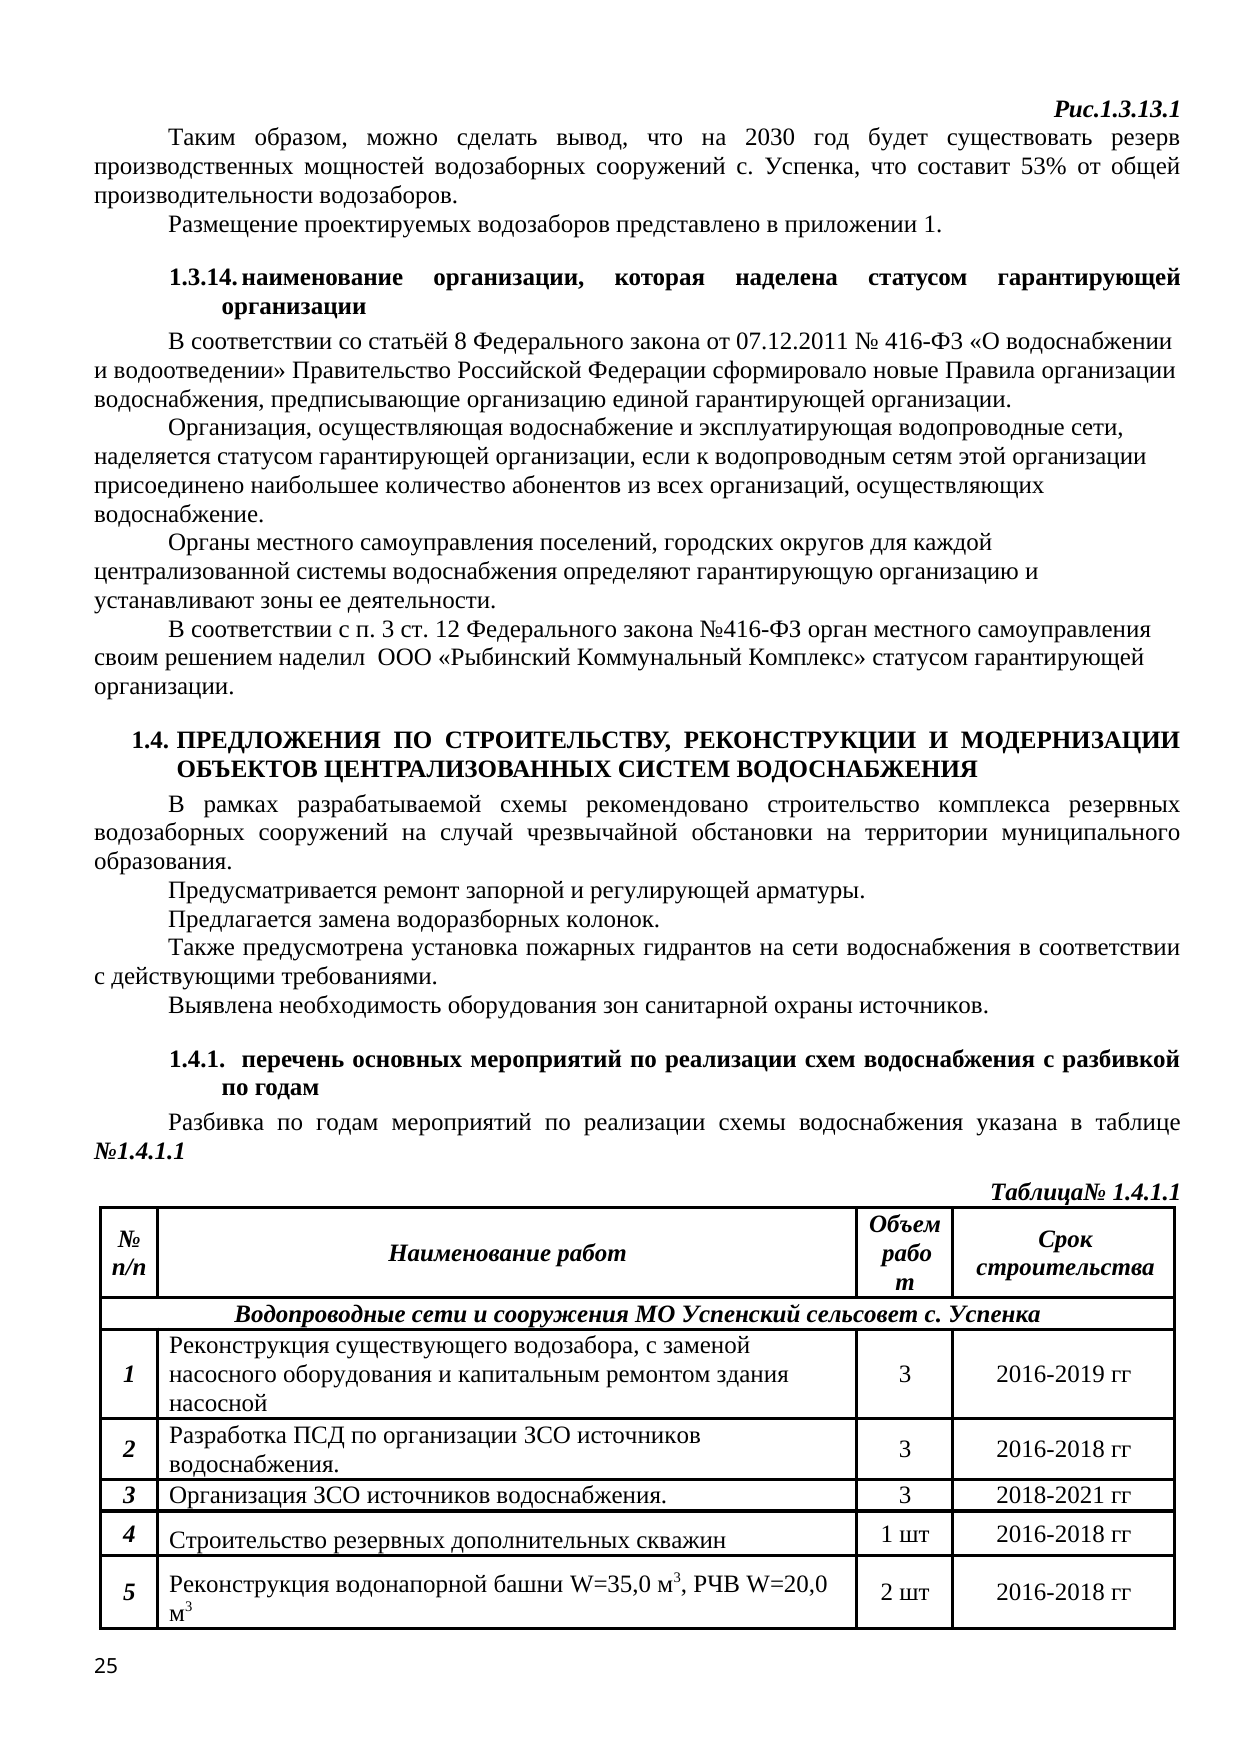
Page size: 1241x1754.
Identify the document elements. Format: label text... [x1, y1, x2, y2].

text Органы местного самоуправления поселений, городских округов для каждой централизованной системы водоснабжения определяют гарантирующую организацию и устанавливают зоны ее деятельности. [94, 527, 1181, 614]
table_cell 5 [102, 1557, 156, 1627]
text Выявлена необходимость оборудования зон санитарной охраны источников. [94, 990, 1181, 1019]
text Предлагается замена водоразборных колонок. [94, 904, 1181, 932]
table_cell Организация ЗСО источников водоснабжения. [159, 1481, 855, 1509]
table_cell 2 [102, 1420, 156, 1477]
table_cell 3 [858, 1331, 951, 1417]
table_cell 1 [102, 1331, 156, 1417]
subtitle наименование организации, которая наделена статусом гарантирующей организации [169, 262, 1181, 320]
table_cell 2018-2021 гг [954, 1481, 1173, 1509]
text Размещение проектируемых водозаборов представлено в приложении 1. [94, 209, 1181, 237]
table_cell 2016-2018 гг [954, 1513, 1173, 1554]
text Предусматривается ремонт запорной и регулирующей арматуры. [94, 875, 1181, 904]
table_cell Водопроводные сети и сооружения МО Успенский сельсовет с. Успенка [102, 1299, 1173, 1327]
table_header Объем работ [858, 1209, 951, 1296]
table_header Наименование работ [159, 1209, 855, 1296]
table_cell 2016-2018 гг [954, 1557, 1173, 1627]
text В рамках разрабатываемой схемы рекомендовано строительство комплекса резервных водозаборных сооружений на случай чрезвычайной обстановки на территории муниципального образования. [94, 789, 1181, 875]
text Таким образом, можно сделать вывод, что на 2030 год будет существовать резерв производственных мощностей водозаборных сооружений с. Успенка, что составит 53% от общей производительности водозаборов. [94, 122, 1181, 209]
subtitle перечень основных мероприятий по реализации схем водоснабжения с разбивкой по годам [169, 1044, 1181, 1101]
text Организация, осуществляющая водоснабжение и эксплуатирующая водопроводные сети, наделяется статусом гарантирующей организации, если к водопроводным сетям этой организации присоединено наибольшее количество абонентов из всех организаций, осуществляющих водоснабжение. [94, 412, 1181, 527]
subtitle ПРЕДЛОЖЕНИЯ ПО СТРОИТЕЛЬСТВУ, РЕКОНСТРУКЦИИ И МОДЕРНИЗАЦИИ ОБЪЕКТОВ ЦЕНТРАЛИЗОВАННЫХ СИСТЕМ ВОДОСНАБЖЕНИЯ [131, 725, 1181, 782]
text В соответствии со статьёй 8 Федерального закона от 07.12.2011 № 416-Ф3 «О водоснабжении и водоотведении» Правительство Российской Федерации сформировало новые Правила организации водоснабжения, предписывающие организацию единой гарантирующей организации. [94, 326, 1181, 412]
text Таблица№ 1.4.1.1 [94, 1177, 1181, 1206]
table_cell 4 [102, 1513, 156, 1554]
table_cell Реконструкция существующего водозабора, с заменой насосного оборудования и капитальным ремонтом здания насосной [159, 1331, 855, 1417]
table_cell 2016-2018 гг [954, 1420, 1173, 1477]
text Также предусмотрена установка пожарных гидрантов на сети водоснабжения в соответствии с действующими требованиями. [94, 932, 1181, 990]
table_header № п/п [102, 1209, 156, 1296]
table_header Срок строительства [954, 1209, 1173, 1296]
text Рис.1.3.13.1 [94, 94, 1181, 122]
table_cell Реконструкция водонапорной башни W=35,0 м3, РЧВ W=20,0 м3 [159, 1557, 855, 1627]
table_cell 3 [102, 1481, 156, 1509]
table_cell 2016-2019 гг [954, 1331, 1173, 1417]
table_cell 3 [858, 1481, 951, 1509]
text Разбивка по годам мероприятий по реализации схемы водоснабжения указана в таблице №1.4.1.1 [94, 1107, 1181, 1165]
table_cell 1 шт [858, 1513, 951, 1554]
table_cell 2 шт [858, 1557, 951, 1627]
table_cell 3 [858, 1420, 951, 1477]
table_cell Строительство резервных дополнительных скважин [159, 1513, 855, 1554]
table_cell Разработка ПСД по организации ЗСО источников водоснабжения. [159, 1420, 855, 1477]
text В соответствии с п. 3 ст. 12 Федерального закона №416-ФЗ орган местного самоуправления своим решением наделил ООО «Рыбинский Коммунальный Комплекс» статусом гарантирующей организации. [94, 614, 1181, 700]
